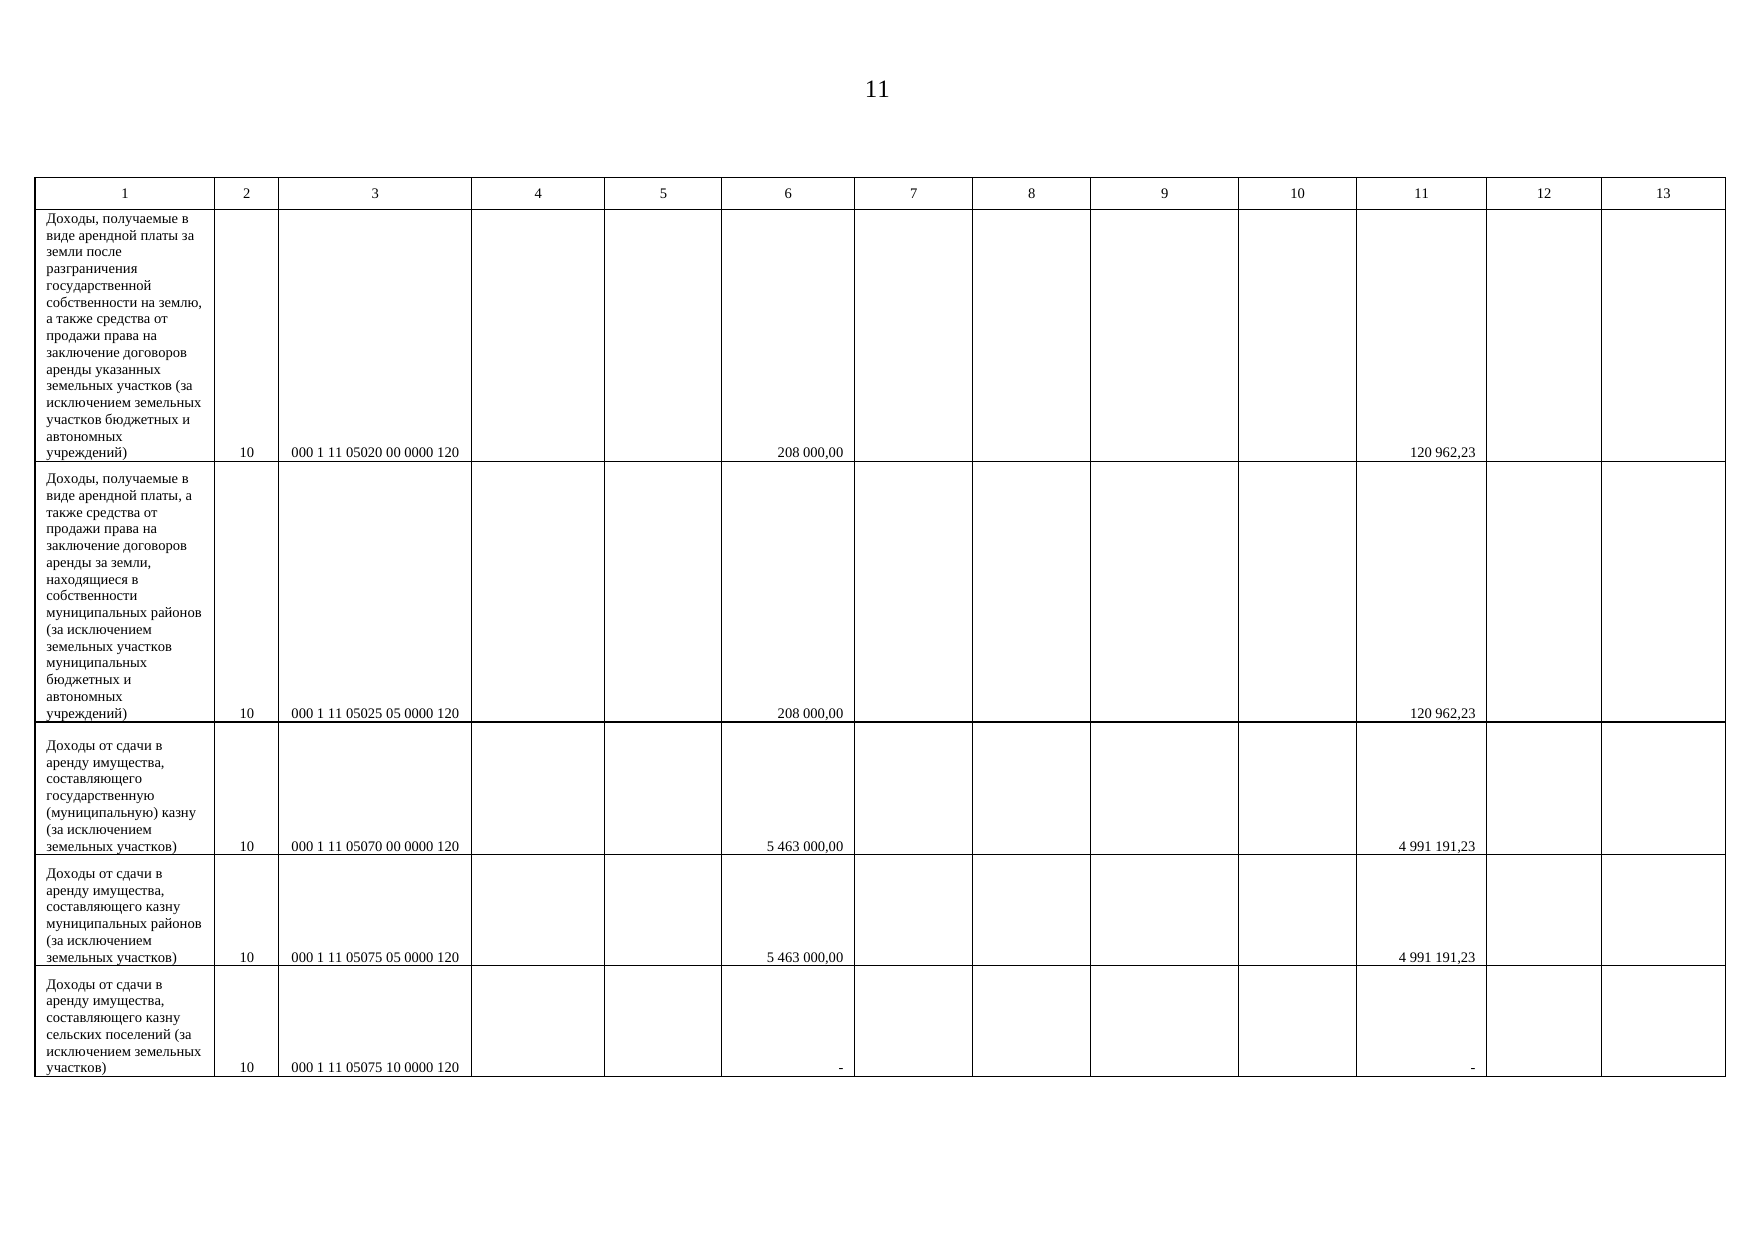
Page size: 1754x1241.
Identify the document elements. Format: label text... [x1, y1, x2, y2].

table_cell [472, 723, 604, 854]
table_cell [973, 855, 1090, 965]
table_cell 4 991 191,23 [1357, 855, 1486, 965]
table_cell [472, 966, 604, 1076]
table_cell [973, 210, 1090, 461]
table_header 7 [855, 178, 972, 208]
table_cell [605, 855, 721, 965]
table_cell [973, 462, 1090, 721]
table_cell [1239, 855, 1356, 965]
table_cell [855, 210, 972, 461]
table_cell [605, 210, 721, 461]
table_cell [1487, 462, 1601, 721]
table_cell [1487, 966, 1601, 1076]
table_cell 000 1 11 05075 05 0000 120 [279, 855, 471, 965]
table_cell Доходы от сдачи в аренду имущества, составляющего казну муниципальных районов (за исключением земельных участков) [36, 855, 214, 965]
table_cell [1091, 855, 1238, 965]
table_cell [1487, 210, 1601, 461]
table_cell [855, 462, 972, 721]
table_cell [1239, 966, 1356, 1076]
table_cell [973, 966, 1090, 1076]
table_cell Доходы от сдачи в аренду имущества, составляющего казну сельских поселений (за исключением земельных участков) [36, 966, 214, 1076]
table_cell [605, 723, 721, 854]
table_cell 208 000,00 [722, 210, 854, 461]
table_cell [1091, 966, 1238, 1076]
table_header 5 [605, 178, 721, 208]
table_cell - [1357, 966, 1486, 1076]
table_cell 120 962,23 [1357, 462, 1486, 721]
table_cell [1602, 462, 1725, 721]
table_cell [1602, 855, 1725, 965]
table_cell 000 1 11 05075 10 0000 120 [279, 966, 471, 1076]
table_cell 000 1 11 05020 00 0000 120 [279, 210, 471, 461]
table_cell [1091, 210, 1238, 461]
table_header 1 [36, 178, 214, 208]
table_cell [1091, 462, 1238, 721]
table_header 13 [1602, 178, 1725, 208]
table_cell [1239, 723, 1356, 854]
table_header 8 [973, 178, 1090, 208]
table_cell 5 463 000,00 [722, 723, 854, 854]
table_header 12 [1487, 178, 1601, 208]
table_cell [1487, 723, 1601, 854]
table_header 2 [215, 178, 278, 208]
table_cell [1239, 210, 1356, 461]
table_cell 10 [215, 723, 278, 854]
table_cell 000 1 11 05070 00 0000 120 [279, 723, 471, 854]
table_cell [855, 966, 972, 1076]
table_cell [605, 462, 721, 721]
table_cell [1239, 462, 1356, 721]
table_header 10 [1239, 178, 1356, 208]
table_cell [1091, 723, 1238, 854]
table_cell [1602, 210, 1725, 461]
table_cell - [722, 966, 854, 1076]
table_cell 10 [215, 210, 278, 461]
table_cell [855, 723, 972, 854]
table_cell [472, 855, 604, 965]
table_cell [1602, 723, 1725, 854]
table_cell Доходы от сдачи в аренду имущества, составляющего государственную (муниципальную) казну (за исключением земельных участков) [36, 723, 214, 854]
table_cell [855, 855, 972, 965]
table_cell 5 463 000,00 [722, 855, 854, 965]
table_cell 4 991 191,23 [1357, 723, 1486, 854]
table_header 3 [279, 178, 471, 208]
table_cell [1602, 966, 1725, 1076]
table_header 11 [1357, 178, 1486, 208]
table_cell 000 1 11 05025 05 0000 120 [279, 462, 471, 721]
table_cell [973, 723, 1090, 854]
table_header 4 [472, 178, 604, 208]
table_cell 10 [215, 855, 278, 965]
table_cell 10 [215, 966, 278, 1076]
table_cell [472, 462, 604, 721]
table_cell 120 962,23 [1357, 210, 1486, 461]
table_cell [472, 210, 604, 461]
table_cell [605, 966, 721, 1076]
table_cell 208 000,00 [722, 462, 854, 721]
table_cell [1487, 855, 1601, 965]
table_header 9 [1091, 178, 1238, 208]
table_header 6 [722, 178, 854, 208]
table_cell Доходы, получаемые в виде арендной платы за земли после разграничения государственной собственности на землю, а также средства от продажи права на заключение договоров аренды указанных земельных участков (за исключением земельных участков бюджетных и автономных учреждений) [36, 210, 214, 461]
table_cell 10 [215, 462, 278, 721]
table_cell Доходы, получаемые в виде арендной платы, а также средства от продажи права на заключение договоров аренды за земли, находящиеся в собственности муниципальных районов (за исключением земельных участков муниципальных бюджетных и автономных учреждений) [36, 462, 214, 721]
